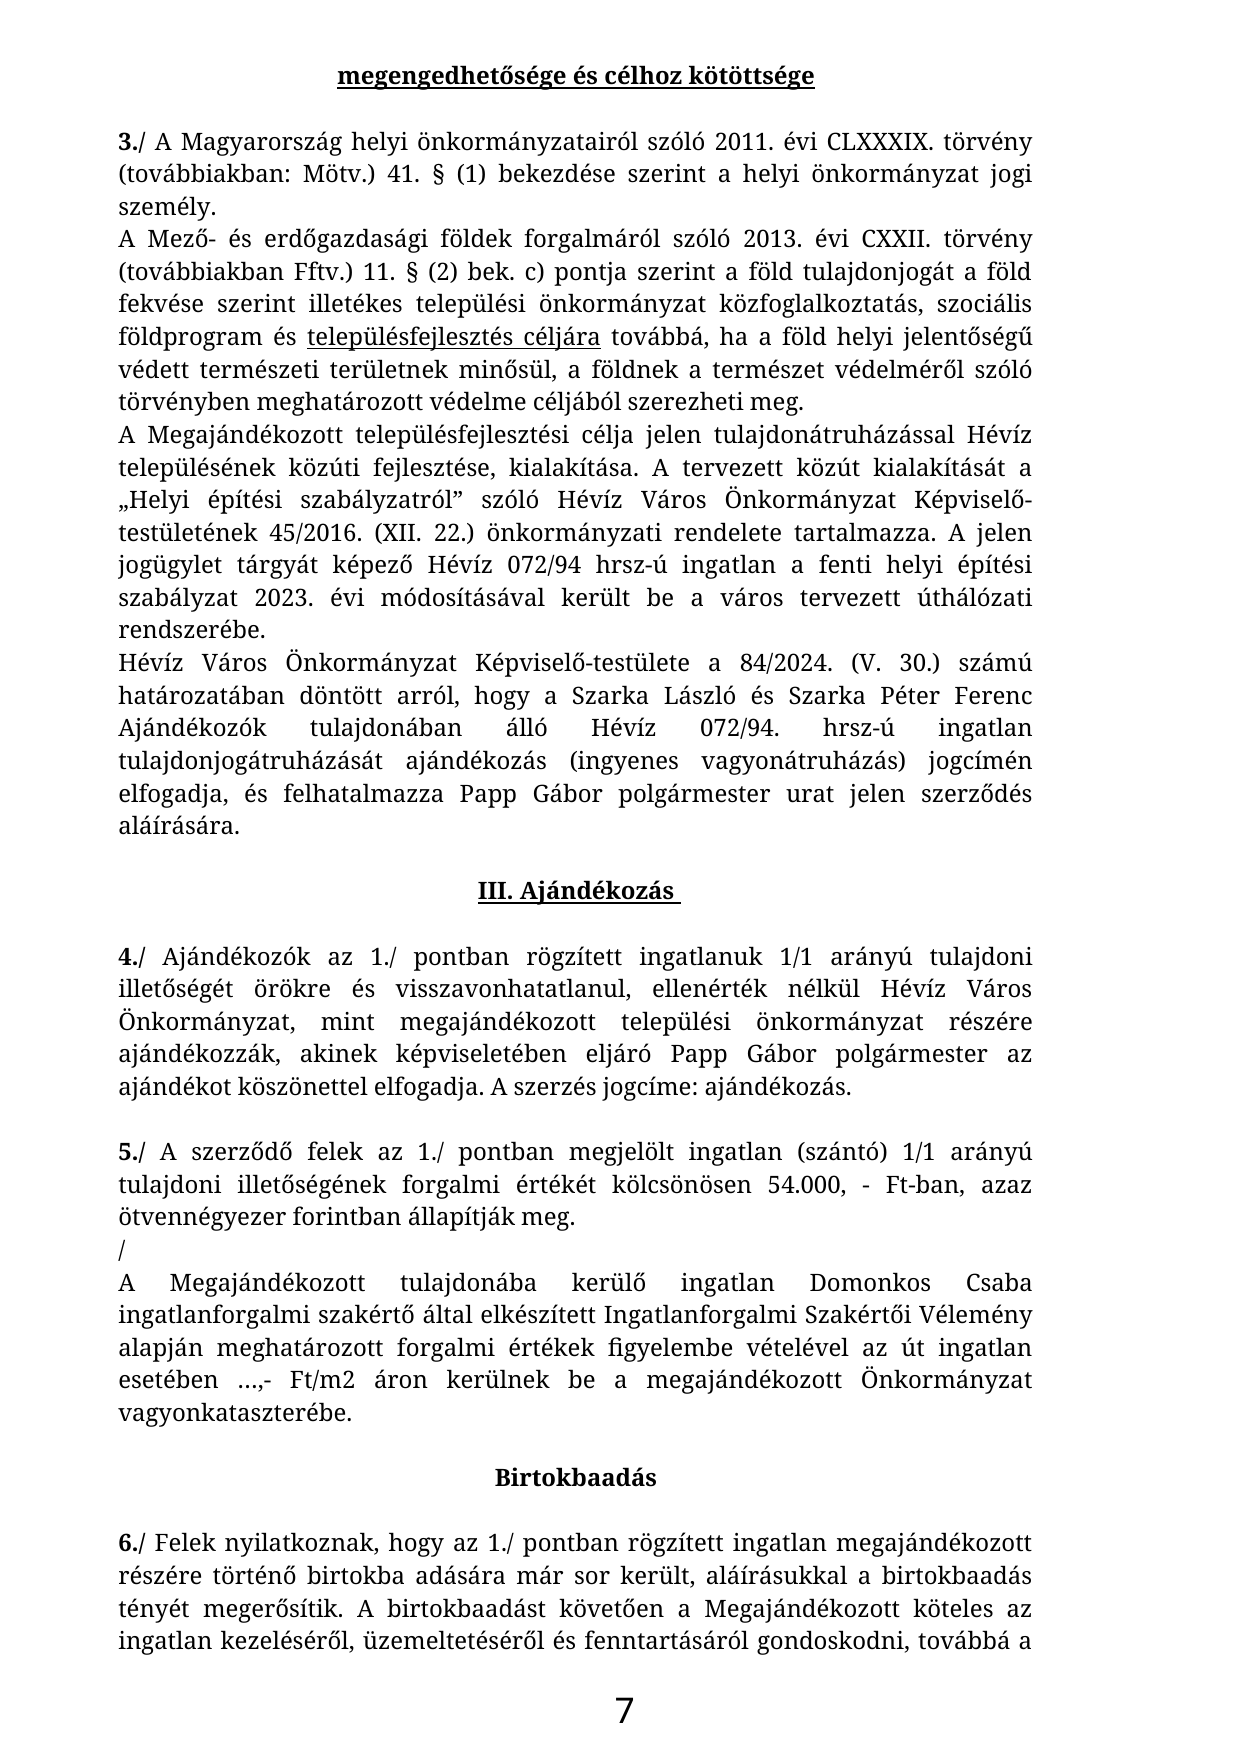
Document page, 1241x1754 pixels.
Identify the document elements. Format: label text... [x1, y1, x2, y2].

text A Mező- és erdőgazdasági földek forgalmáról szóló 2013. évi CXXII. törvény (továbbiakban Fftv.) 11. § (2) bek. c) pontja szerint a föld tulajdonjogát a föld fekvése szerint illetékes települési önkormányzat közfoglalkoztatás, szociális földprogram és településfejlesztés céljára továbbá, ha a föld helyi jelentőségű védett természeti területnek minősül, a földnek a természet védelméről szóló törvényben meghatározott védelme céljából szerezheti meg. [118, 222, 1034, 418]
text A Megajándékozott tulajdonába kerülő ingatlan Domonkos Csaba ingatlanforgalmi szakértő által elkészített Ingatlanforgalmi Szakértői Vélemény alapján meghatározott forgalmi értékek figyelembe vételével az út ingatlan esetében …,- Ft/m2 áron kerülnek be a megajándékozott Önkormányzat vagyonkataszterébe. [118, 1265, 1034, 1428]
text Hévíz Város Önkormányzat Képviselő-testülete a 84/2024. (V. 30.) számú határozatában döntött arról, hogy a Szarka László és Szarka Péter Ferenc Ajándékozók tulajdonában álló Hévíz 072/94. hrsz-ú ingatlan tulajdonjogátruházását ajándékozás (ingyenes vagyonátruházás) jogcímén elfogadja, és felhatalmazza Papp Gábor polgármester urat jelen szerződés aláírására. [118, 646, 1034, 842]
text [118, 59, 1034, 92]
text / [118, 1233, 1034, 1265]
text 3./ A Magyarország helyi önkormányzatairól szóló 2011. évi CLXXXIX. törvény (továbbiakban: Mötv.) 41. § (1) bekezdése szerint a helyi önkormányzat jogi személy. [118, 124, 1034, 222]
text Birtokbaadás [118, 1461, 1034, 1494]
text A Megajándékozott településfejlesztési célja jelen tulajdonátruházással Hévíz településének közúti fejlesztése, kialakítása. A tervezett közút kialakítását a „Helyi építési szabályzatról” szóló Hévíz Város Önkormányzat Képviselő-testületének 45/2016. (XII. 22.) önkormányzati rendelete tartalmazza. A jelen jogügylet tárgyát képező Hévíz 072/94 hrsz-ú ingatlan a fenti helyi építési szabályzat 2023. évi módosításával került be a város tervezett úthálózati rendszerébe. [118, 418, 1034, 646]
text 4./ Ajándékozók az 1./ pontban rögzített ingatlanuk 1/1 arányú tulajdoni illetőségét örökre és visszavonhatatlanul, ellenérték nélkül Hévíz Város Önkormányzat, mint megajándékozott települési önkormányzat részére ajándékozzák, akinek képviseletében eljáró Papp Gábor polgármester az ajándékot köszönettel elfogadja. A szerzés jogcíme: ajándékozás. [118, 939, 1034, 1102]
text III. Ajándékozás [118, 874, 1034, 907]
text 5./ A szerződő felek az 1./ pontban megjelölt ingatlan (szántó) 1/1 arányú tulajdoni illetőségének forgalmi értékét kölcsönösen 54.000, - Ft-ban, azaz ötvennégyezer forintban állapítják meg. [118, 1135, 1034, 1233]
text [118, 1526, 1034, 1657]
